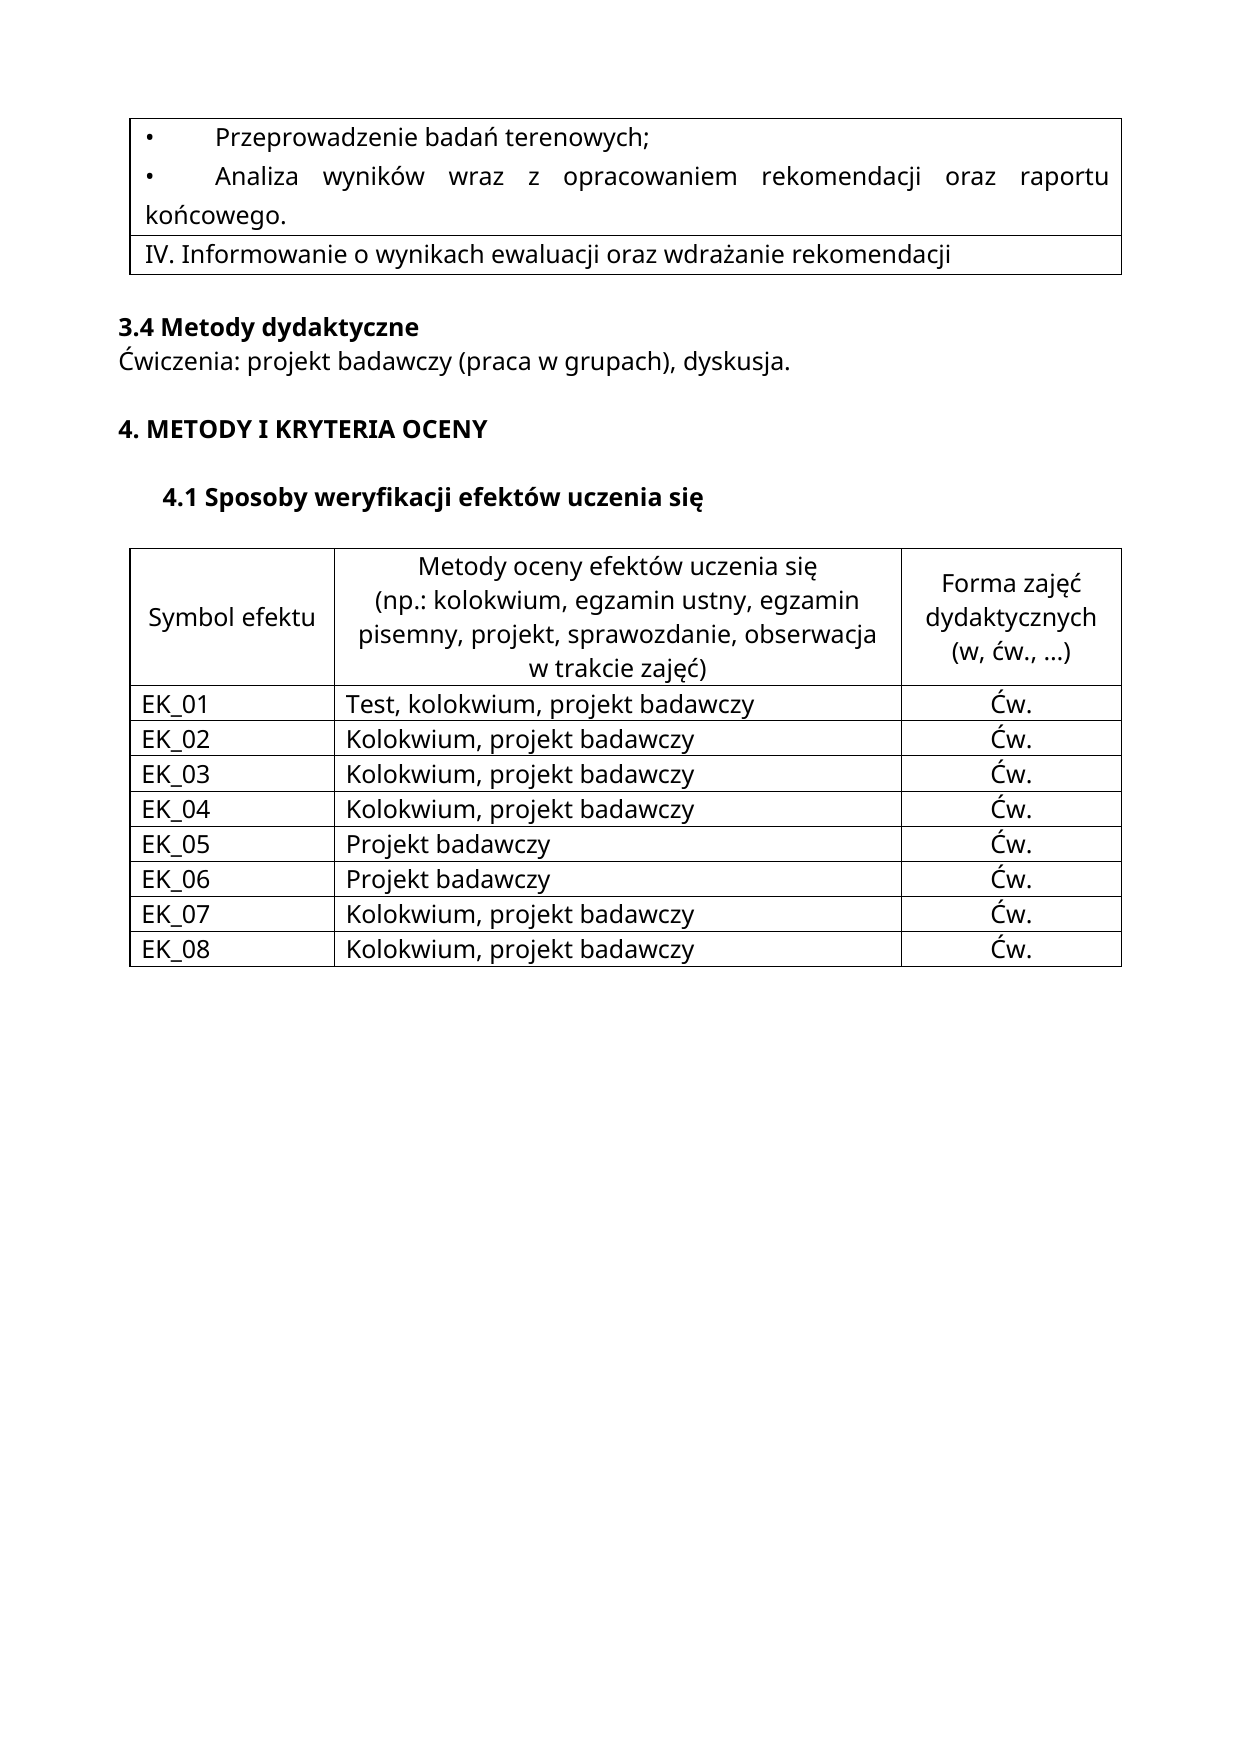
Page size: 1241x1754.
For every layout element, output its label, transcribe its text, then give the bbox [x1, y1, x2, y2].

table_cell Ćw. [902, 721, 1121, 755]
table_cell Kolokwium, projekt badawczy [335, 932, 901, 966]
table_cell EK_08 [131, 932, 334, 966]
table_cell EK_06 [131, 862, 334, 896]
text 4. METODY I KRYTERIA OCENY [118, 412, 1122, 446]
table_cell Kolokwium, projekt badawczy [335, 721, 901, 755]
table_cell EK_07 [131, 897, 334, 931]
text Ćwiczenia: projekt badawczy (praca w grupach), dyskusja. [118, 343, 1122, 378]
table_cell Projekt badawczy [335, 827, 901, 861]
table_cell Ćw. [902, 862, 1121, 896]
table_cell Kolokwium, projekt badawczy [335, 897, 901, 931]
table_cell Test, kolokwium, projekt badawczy [335, 686, 901, 720]
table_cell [131, 119, 1121, 235]
table_cell EK_01 [131, 686, 334, 720]
table_cell Ćw. [902, 827, 1121, 861]
text 4.1 Sposoby weryfikacji efektów uczenia się [162, 480, 1122, 514]
table_cell Kolokwium, projekt badawczy [335, 792, 901, 826]
table_cell Projekt badawczy [335, 862, 901, 896]
table_header Forma zajęć dydaktycznych (w, ćw., …) [902, 549, 1121, 685]
table_cell Ćw. [902, 792, 1121, 826]
table_cell Kolokwium, projekt badawczy [335, 756, 901, 791]
table_cell Ćw. [902, 686, 1121, 720]
table_header Metody oceny efektów uczenia się (np.: kolokwium, egzamin ustny, egzamin pisemny, projekt, sprawozdanie, obserwacja w trakcie zajęć) [335, 549, 901, 685]
table_cell Ćw. [902, 897, 1121, 931]
table_cell Ćw. [902, 932, 1121, 966]
table_cell EK_02 [131, 721, 334, 755]
table_cell EK_03 [131, 756, 334, 791]
table_cell Ćw. [902, 756, 1121, 791]
table_cell EK_05 [131, 827, 334, 861]
table_cell IV. Informowanie o wynikach ewaluacji oraz wdrażanie rekomendacji [131, 236, 1121, 274]
table_cell EK_04 [131, 792, 334, 826]
text 3.4 Metody dydaktyczne [118, 309, 1122, 343]
table_header Symbol efektu [131, 549, 334, 685]
